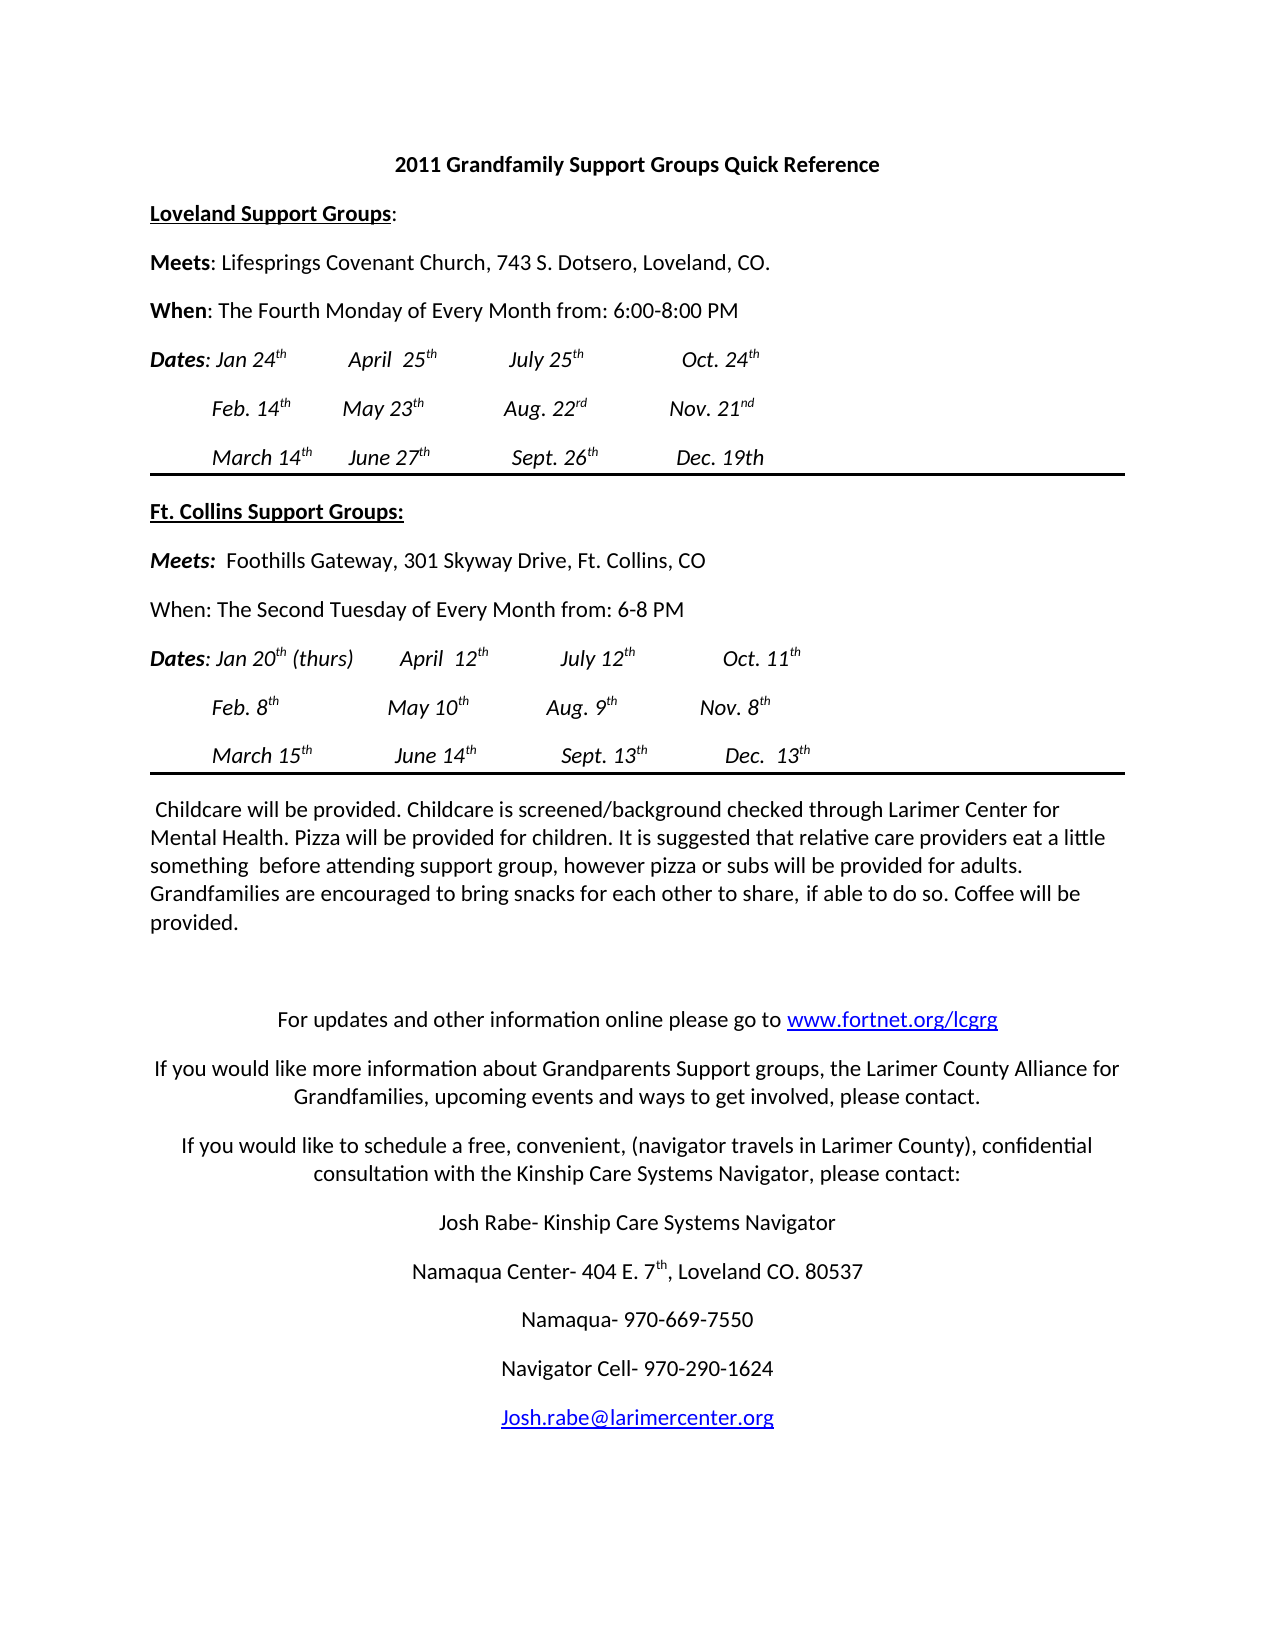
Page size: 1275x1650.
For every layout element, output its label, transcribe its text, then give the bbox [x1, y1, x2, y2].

text Ft. Collins Support Groups: [150, 497, 1125, 525]
text Josh Rabe- Kinship Care Systems Navigator [150, 1208, 1125, 1236]
text Feb. 14th May 23th Aug. 22rd Nov. 21nd [150, 394, 1125, 422]
text If you would like to schedule a free, convenient, (navigator travels in Larimer County), confidential consultation with the Kinship Care Systems Navigator, please contact: [150, 1131, 1125, 1187]
text Childcare will be provided. Childcare is screened/background checked through Larimer Center for Mental Health. Pizza will be provided for children. It is suggested that relative care providers eat a little something before attending support group, however pizza or subs will be provided for adults. Grandfamilies are encouraged to bring snacks for each other to share, if able to do so. Coffee will be provided. [150, 796, 1125, 936]
text Dates: Jan 24th April 25th July 25th Oct. 24th [150, 345, 1125, 373]
text Loveland Support Groups: [150, 199, 1125, 227]
text Meets: Foothills Gateway, 301 Skyway Drive, Ft. Collins, CO [150, 546, 1125, 574]
text For updates and other information online please go to www.fortnet.org/lcgrg [150, 1005, 1125, 1033]
text When: The Fourth Monday of Every Month from: 6:00-8:00 PM [150, 297, 1125, 324]
text Navigator Cell- 970-290-1624 [150, 1354, 1125, 1382]
text Meets: Lifesprings Covenant Church, 743 S. Dotsero, Loveland, CO. [150, 248, 1125, 276]
text If you would like more information about Grandparents Support groups, the Larimer County Alliance for Grandfamilies, upcoming events and ways to get involved, please contact. [150, 1054, 1125, 1110]
text March 14th June 27th Sept. 26th Dec. 19th [150, 443, 1125, 473]
text Josh.rabe@larimercenter.org [150, 1403, 1125, 1431]
text Feb. 8th May 10th Aug. 9th Nov. 8th [150, 693, 1125, 721]
text When: The Second Tuesday of Every Month from: 6-8 PM [150, 595, 1125, 623]
text 2011 Grandfamily Support Groups Quick Reference [150, 150, 1125, 178]
text Namaqua- 970-669-7550 [150, 1306, 1125, 1334]
text Namaqua Center- 404 E. 7th, Loveland CO. 80537 [150, 1257, 1125, 1285]
text Dates: Jan 20th (thurs) April 12th July 12th Oct. 11th [150, 644, 1125, 672]
text March 15th June 14th Sept. 13th Dec. 13th [150, 741, 1125, 772]
